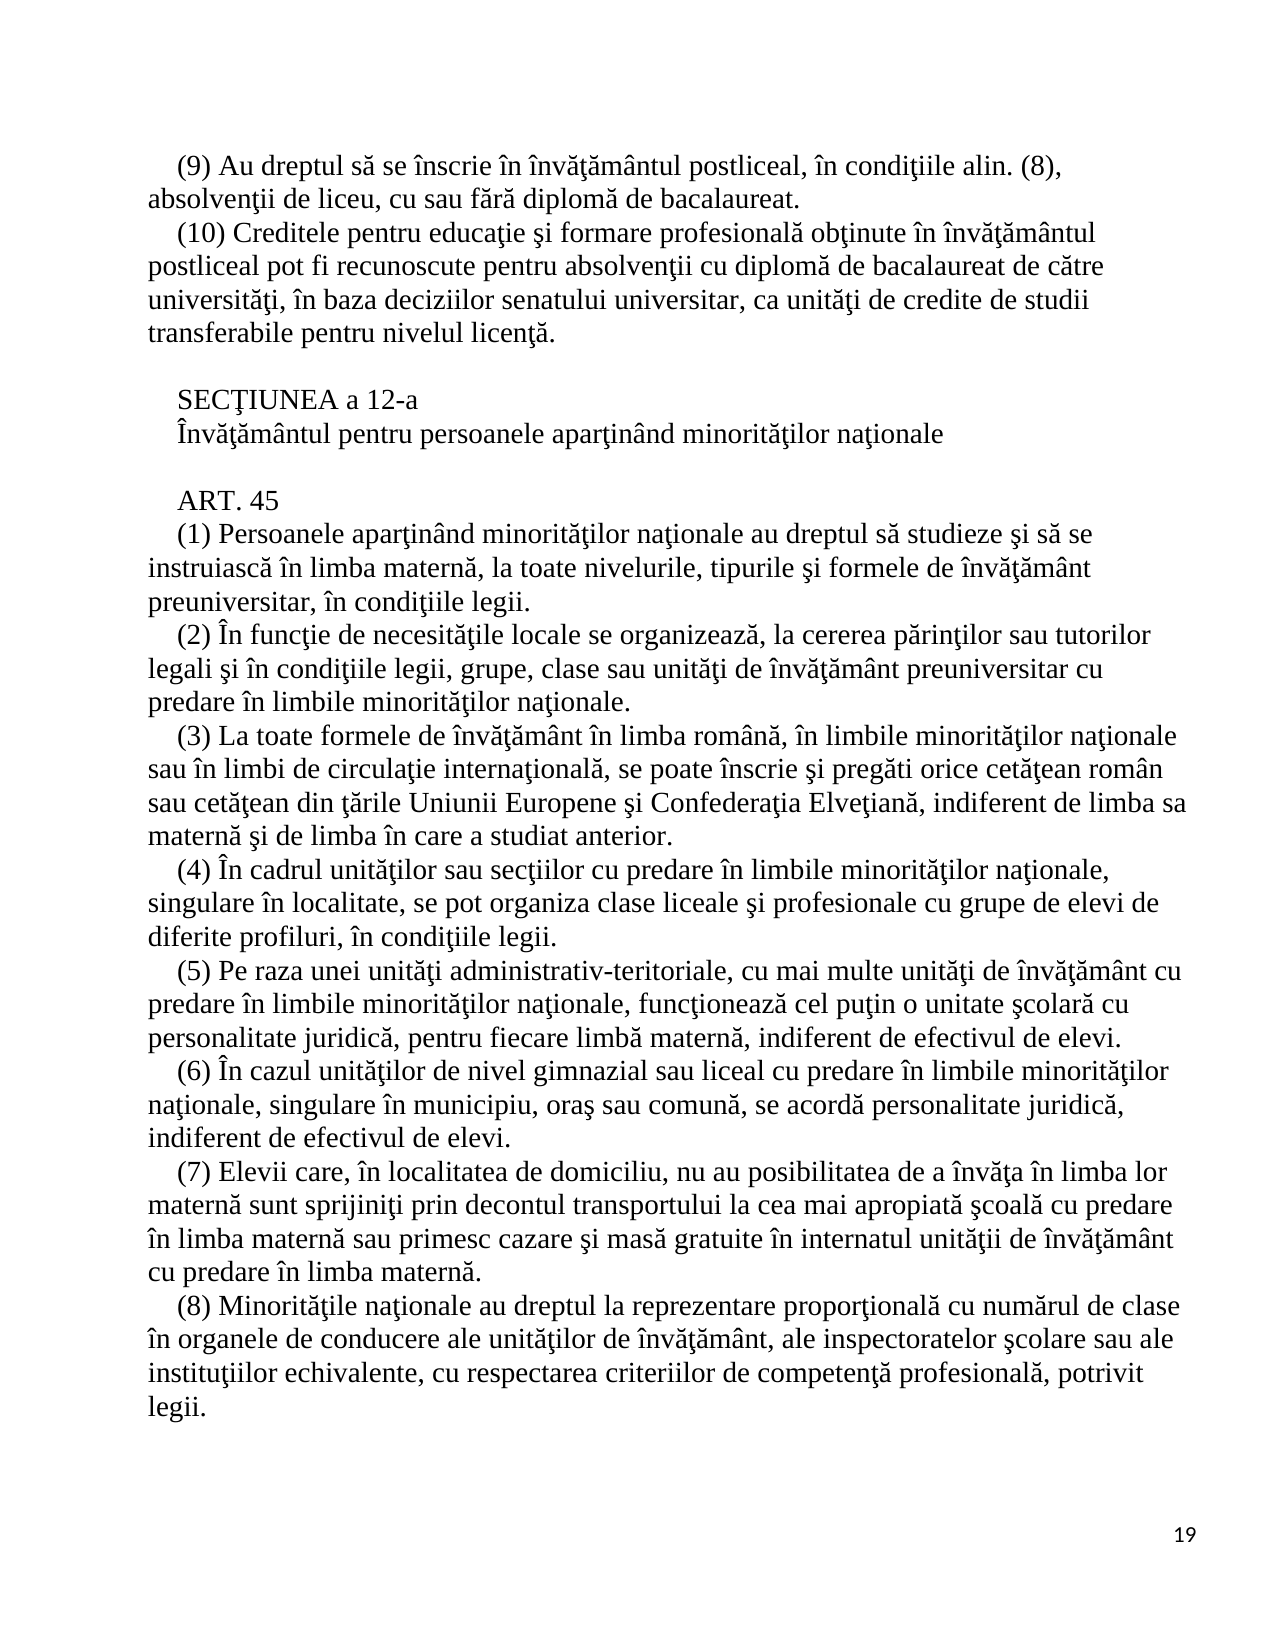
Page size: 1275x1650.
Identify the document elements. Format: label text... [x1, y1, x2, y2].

text (10) Creditele pentru educaţie şi formare profesională obţinute în învăţământul postliceal pot fi recunoscute pentru absolvenţii cu diplomă de bacalaureat de către universităţi, în baza deciziilor senatului universitar, ca unităţi de credite de studii transferabile pentru nivelul licenţă. [148, 215, 1196, 349]
text (7) Elevii care, în localitatea de domiciliu, nu au posibilitatea de a învăţa în limba lor maternă sunt sprijiniţi prin decontul transportului la cea mai apropiată şcoală cu predare în limba maternă sau primesc cazare şi masă gratuite în internatul unităţii de învăţământ cu predare în limba maternă. [148, 1154, 1196, 1288]
text (3) La toate formele de învăţământ în limba română, în limbile minorităţilor naţionale sau în limbi de circulaţie internaţională, se poate înscrie şi pregăti orice cetăţean român sau cetăţean din ţările Uniunii Europene şi Confederaţia Elveţiană, indiferent de limba sa maternă şi de limba în care a studiat anterior. [148, 718, 1196, 852]
text SECŢIUNEA a 12-a [148, 382, 1196, 416]
text (4) În cadrul unităţilor sau secţiilor cu predare în limbile minorităţilor naţionale, singulare în localitate, se pot organiza clase liceale şi profesionale cu grupe de elevi de diferite profiluri, în condiţiile legii. [148, 852, 1196, 953]
text Învăţământul pentru persoanele aparţinând minorităţilor naţionale [148, 416, 1196, 449]
text (1) Persoanele aparţinând minorităţilor naţionale au dreptul să studieze şi să se instruiască în limba maternă, la toate nivelurile, tipurile şi formele de învăţământ preuniversitar, în condiţiile legii. [148, 517, 1196, 617]
text ART. 45 [148, 483, 1196, 517]
text (5) Pe raza unei unităţi administrativ-teritoriale, cu mai multe unităţi de învăţământ cu predare în limbile minorităţilor naţionale, funcţionează cel puţin o unitate şcolară cu personalitate juridică, pentru fiecare limbă maternă, indiferent de efectivul de elevi. [148, 953, 1196, 1053]
text (8) Minorităţile naţionale au dreptul la reprezentare proporţională cu numărul de clase în organele de conducere ale unităţilor de învăţământ, ale inspectoratelor şcolare sau ale instituţiilor echivalente, cu respectarea criteriilor de competenţă profesională, potrivit legii. [148, 1288, 1196, 1422]
text (6) În cazul unităţilor de nivel gimnazial sau liceal cu predare în limbile minorităţilor naţionale, singulare în municipiu, oraş sau comună, se acordă personalitate juridică, indiferent de efectivul de elevi. [148, 1053, 1196, 1154]
text (9) Au dreptul să se înscrie în învăţământul postliceal, în condiţiile alin. (8), absolvenţii de liceu, cu sau fără diplomă de bacalaureat. [148, 148, 1196, 215]
text (2) În funcţie de necesităţile locale se organizează, la cererea părinţilor sau tutorilor legali şi în condiţiile legii, grupe, clase sau unităţi de învăţământ preuniversitar cu predare în limbile minorităţilor naţionale. [148, 617, 1196, 718]
